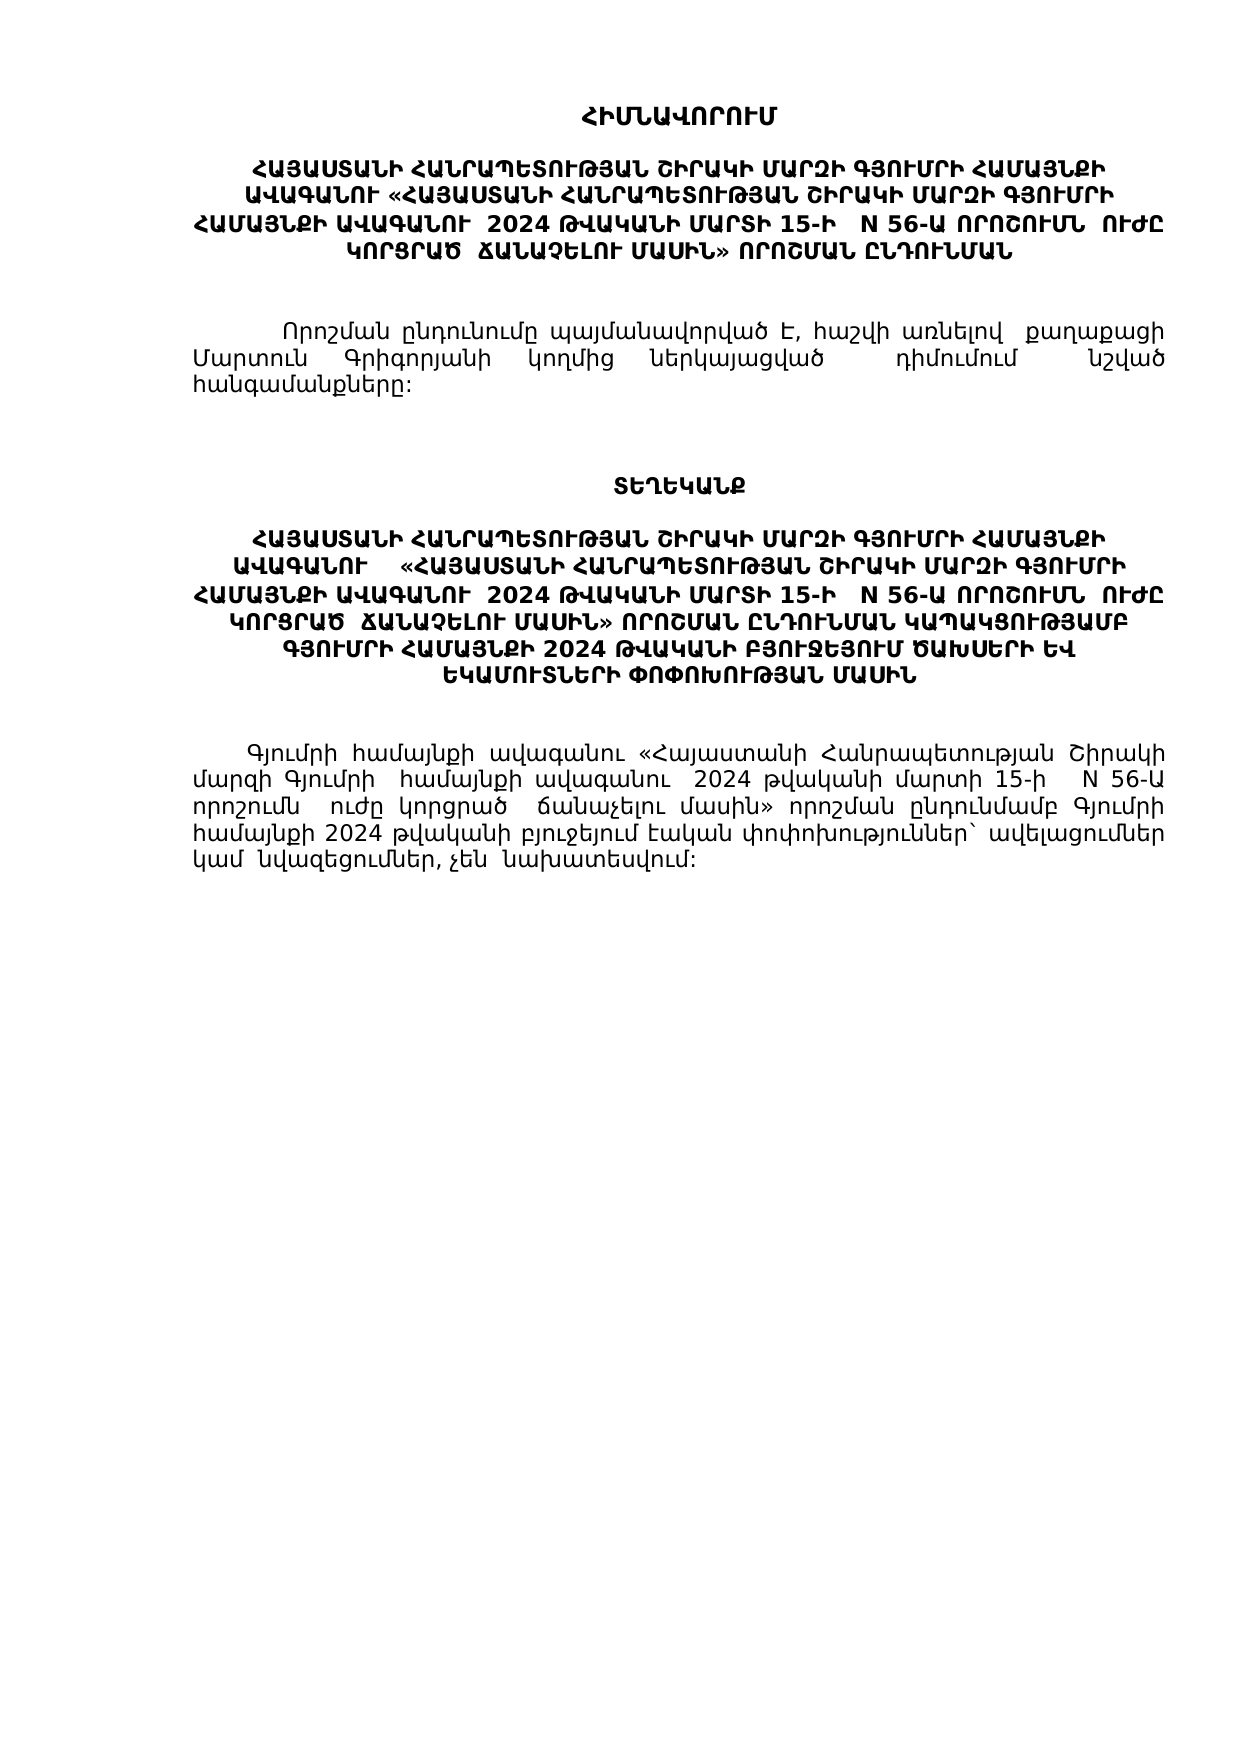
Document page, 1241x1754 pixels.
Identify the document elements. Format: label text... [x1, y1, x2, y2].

text ՀԱՅԱՍՏԱՆԻ ՀԱՆՐԱՊԵՏՈՒԹՅԱՆ ՇԻՐԱԿԻ ՄԱՐԶԻ ԳՅՈՒՄՐԻ ՀԱՄԱՅՆՔԻ ԱՎԱԳԱՆՈՒ «ՀԱՅԱՍՏԱՆԻ ՀԱՆՐԱՊԵՏՈՒԹՅԱՆ ՇԻՐԱԿԻ ՄԱՐԶԻ ԳՅՈՒՄՐԻ ՀԱՄԱՅՆՔԻ ԱՎԱԳԱՆՈՒ 2024 ԹՎԱԿԱՆԻ ՄԱՐՏԻ 15-Ի N 56-Ա ՈՐՈՇՈՒՄՆ ՈՒԺԸ ԿՈՐՑՐԱԾ ՃԱՆԱՉԵԼՈՒ ՄԱՍԻՆ» ՈՐՈՇՄԱՆ ԸՆԴՈՒՆՄԱՆ [192, 156, 1167, 265]
text Որոշման ընդունումը պայմանավորված Է, հաշվի առնելով քաղաքացի Մարտուն Գրիգորյանի կողմից ներկայացված դիմումում նշված հանգամանքները: [192, 318, 1167, 398]
text Գյումրի համայնքի ավագանու «Հայաստանի Հանրապետության Շիրակի մարզի Գյումրի համայնքի ավագանու 2024 թվականի մարտի 15-ի N 56-Ա որոշումն ուժը կորցրած ճանաչելու մասին» որոշման ընդունմամբ Գյումրի համայնքի 2024 թվականի բյուջեյում էական փոփոխություններ` ավելացումներ կամ նվազեցումներ, չեն նախատեսվում: [192, 740, 1167, 873]
text ՏԵՂԵԿԱՆՔ [192, 473, 1167, 500]
text ՀԱՅԱՍՏԱՆԻ ՀԱՆՐԱՊԵՏՈՒԹՅԱՆ ՇԻՐԱԿԻ ՄԱՐԶԻ ԳՅՈՒՄՐԻ ՀԱՄԱՅՆՔԻ ԱՎԱԳԱՆՈՒ «ՀԱՅԱՍՏԱՆԻ ՀԱՆՐԱՊԵՏՈՒԹՅԱՆ ՇԻՐԱԿԻ ՄԱՐԶԻ ԳՅՈՒՄՐԻ ՀԱՄԱՅՆՔԻ ԱՎԱԳԱՆՈՒ 2024 ԹՎԱԿԱՆԻ ՄԱՐՏԻ 15-Ի N 56-Ա ՈՐՈՇՈՒՄՆ ՈՒԺԸ ԿՈՐՑՐԱԾ ՃԱՆԱՉԵԼՈՒ ՄԱՍԻՆ» ՈՐՈՇՄԱՆ ԸՆԴՈՒՆՄԱՆ ԿԱՊԱԿՑՈՒԹՅԱՄԲ ԳՅՈՒՄՐԻ ՀԱՄԱՅՆՔԻ 2024 ԹՎԱԿԱՆԻ ԲՅՈՒՋԵՅՈՒՄ ԾԱԽՍԵՐԻ ԵՎ ԵԿԱՄՈՒՏՆԵՐԻ ՓՈՓՈԽՈՒԹՅԱՆ ՄԱՍԻՆ [192, 527, 1167, 689]
text ՀԻՄՆԱՎՈՐՈՒՄ [192, 102, 1167, 132]
